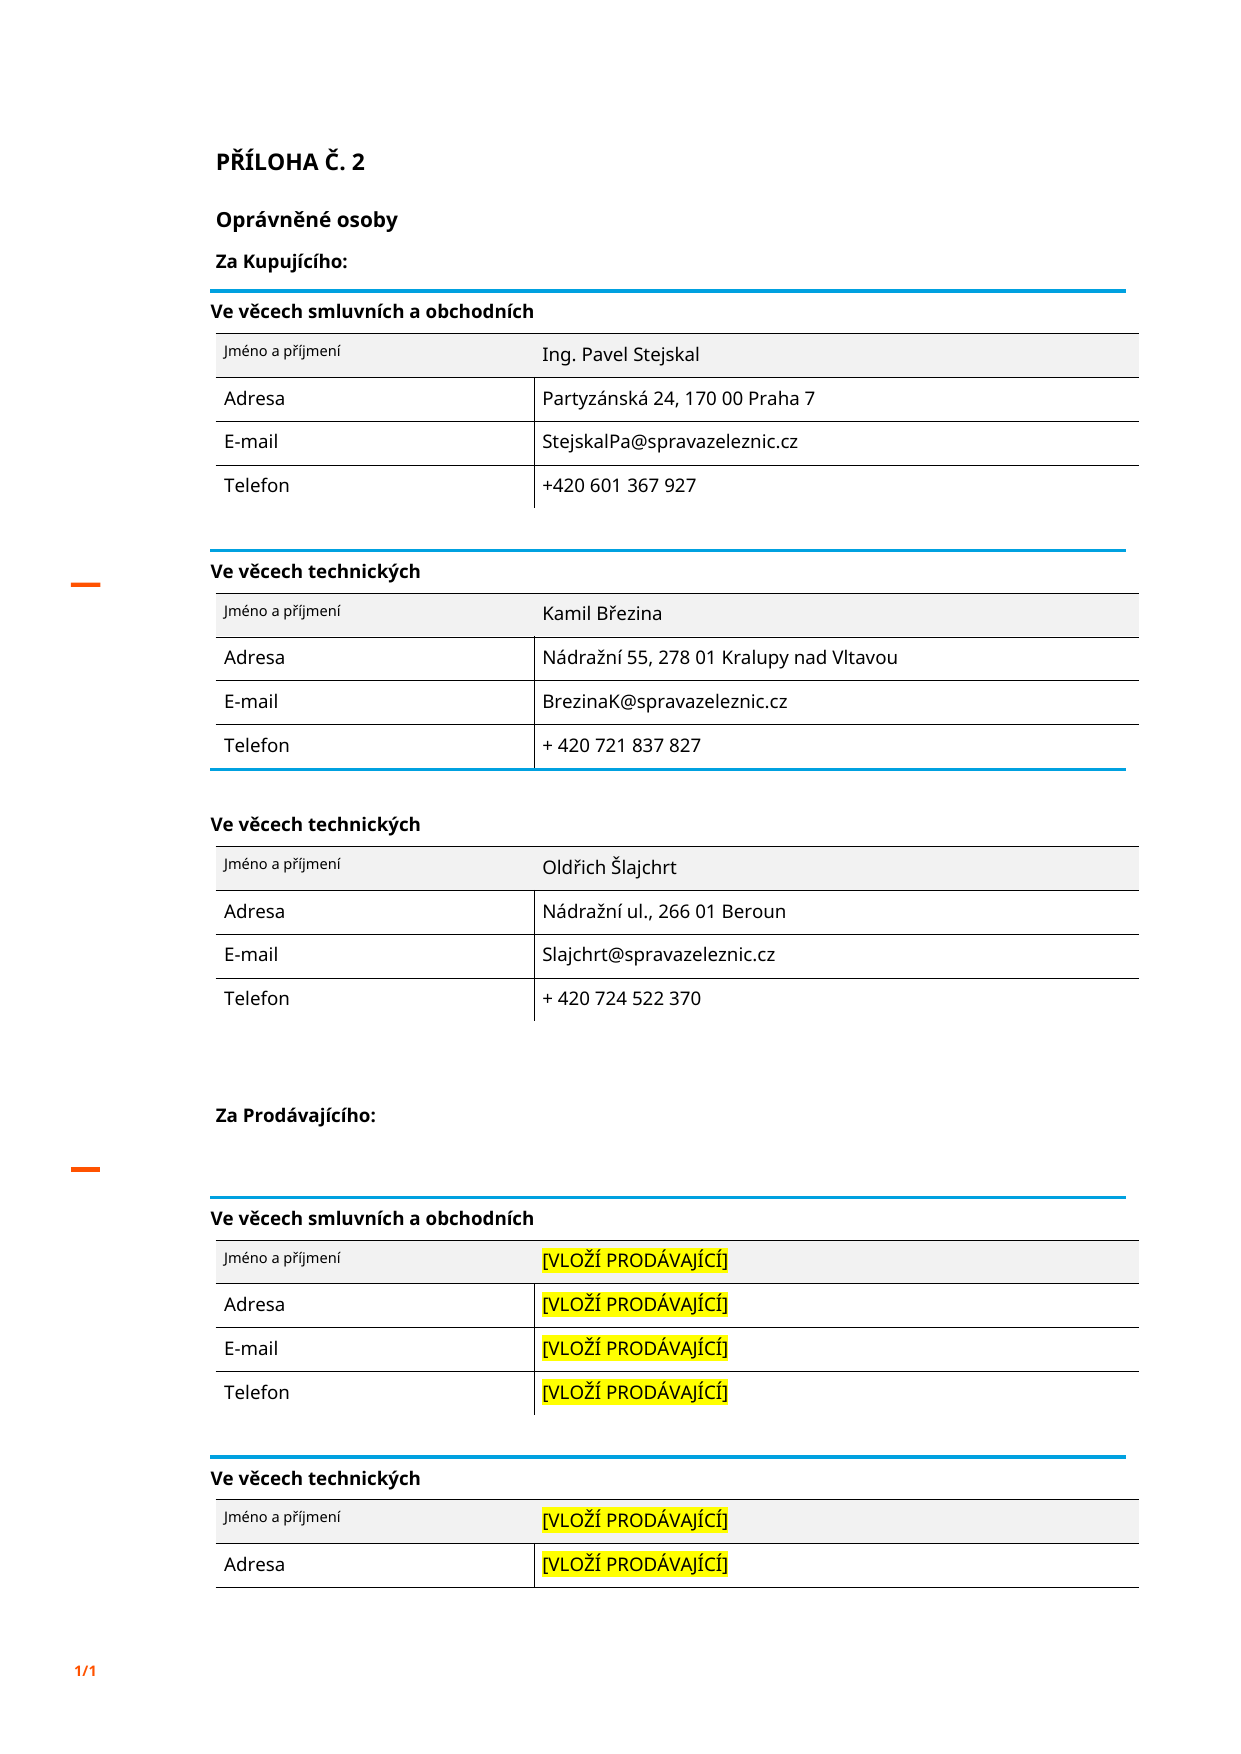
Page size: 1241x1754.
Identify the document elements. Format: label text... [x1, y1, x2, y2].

table_header Ing. Pavel Stejskal [534, 334, 1139, 377]
table_cell [VLOŽÍ PRODÁVAJÍCÍ] [535, 1284, 1139, 1327]
text Za Kupujícího: [216, 249, 1122, 274]
table_header Jméno a příjmení [216, 1500, 534, 1543]
text Oprávněné osoby [216, 205, 1122, 233]
table_cell + 420 724 522 370 [535, 979, 1139, 1021]
table_cell Telefon [216, 725, 534, 768]
table_cell [VLOŽÍ PRODÁVAJÍCÍ] [535, 1544, 1139, 1587]
table_cell BrezinaK@spravazeleznic.cz [535, 681, 1139, 724]
table_cell Telefon [216, 466, 534, 508]
table_header Jméno a příjmení [216, 334, 534, 377]
table_header [VLOŽÍ PRODÁVAJÍCÍ] [534, 1500, 1139, 1543]
text Ve věcech smluvních a obchodních [210, 293, 1126, 324]
table_cell Adresa [216, 638, 534, 680]
table_header Jméno a příjmení [216, 594, 534, 636]
table_cell Slajchrt@spravazeleznic.cz [535, 935, 1139, 977]
table_header Kamil Březina [534, 594, 1139, 636]
table_header Oldřich Šlajchrt [534, 847, 1139, 890]
table_cell [VLOŽÍ PRODÁVAJÍCÍ] [535, 1372, 1139, 1415]
text Příloha č. 2 [216, 146, 1122, 177]
text Za Prodávajícího: [216, 1102, 1122, 1128]
table_header [VLOŽÍ PRODÁVAJÍCÍ] [534, 1241, 1139, 1283]
table_cell [VLOŽÍ PRODÁVAJÍCÍ] [535, 1328, 1139, 1371]
table_cell Telefon [216, 979, 534, 1021]
table_cell Telefon [216, 1372, 534, 1415]
table_header Jméno a příjmení [216, 1241, 534, 1283]
table_cell + 420 721 837 827 [535, 725, 1139, 768]
table_cell Adresa [216, 1544, 534, 1587]
table_cell +420 601 367 927 [535, 466, 1139, 508]
text Ve věcech technických [210, 1459, 1126, 1490]
text Ve věcech smluvních a obchodních [210, 1199, 1126, 1231]
table_header Jméno a příjmení [216, 847, 534, 890]
table_cell E-mail [216, 681, 534, 724]
table_cell Adresa [216, 891, 534, 933]
table_cell StejskalPa@spravazeleznic.cz [535, 422, 1139, 464]
table_cell Adresa [216, 1284, 534, 1327]
table_cell E-mail [216, 935, 534, 977]
text Ve věcech technických [210, 552, 1126, 584]
table_cell Adresa [216, 378, 534, 421]
table_cell Partyzánská 24, 170 00 Praha 7 [535, 378, 1139, 421]
table_cell E-mail [216, 1328, 534, 1371]
table_cell Nádražní ul., 266 01 Beroun [535, 891, 1139, 933]
text Ve věcech technických [210, 802, 1126, 837]
table_cell Nádražní 55, 278 01 Kralupy nad Vltavou [535, 638, 1139, 680]
table_cell E-mail [216, 422, 534, 464]
